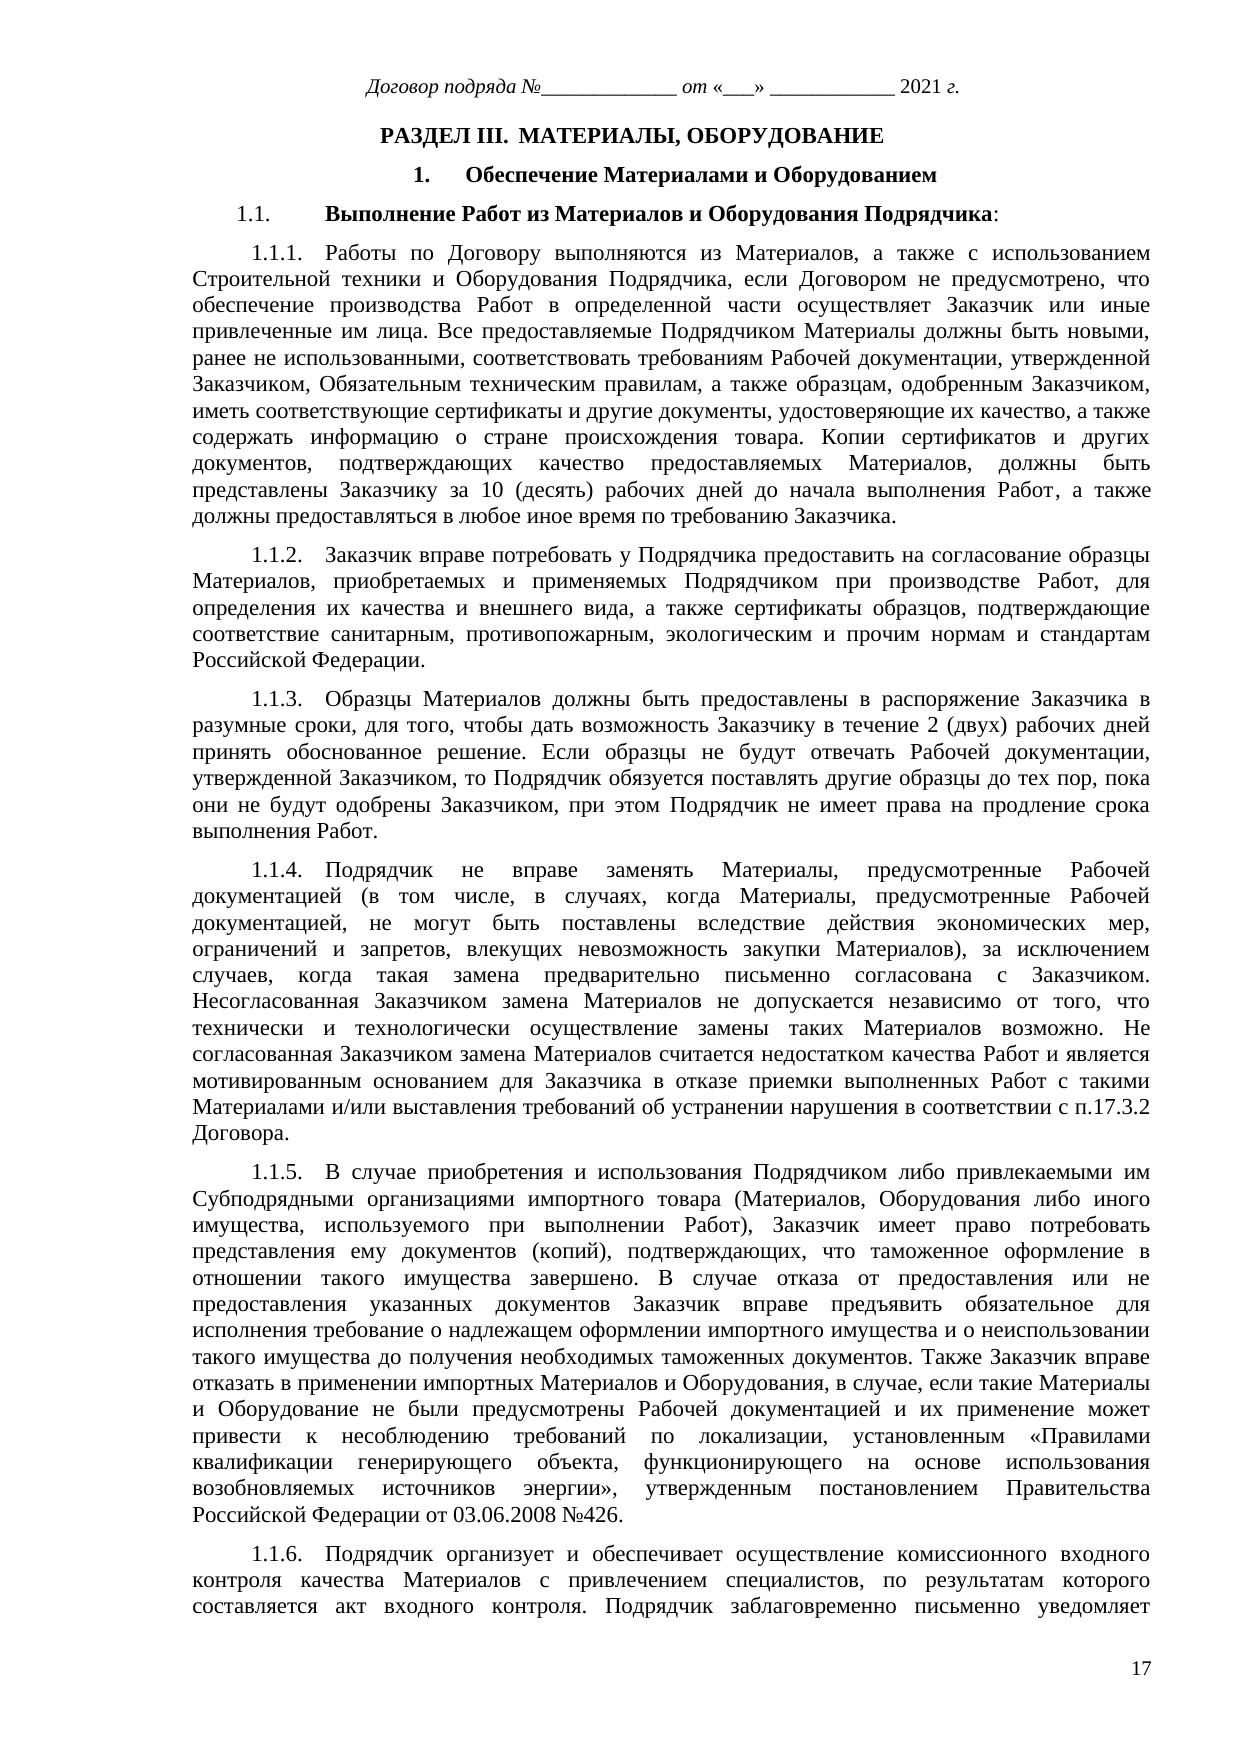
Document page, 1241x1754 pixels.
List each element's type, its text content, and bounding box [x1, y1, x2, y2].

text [192, 1540, 1152, 1619]
text В случае приобретения и использования Подрядчиком либо привлекаемыми им Субподрядными организациями импортного товара (Материалов, Оборудования либо иного имущества, используемого при выполнении Работ), Заказчик имеет право потребовать представления ему документов (копий), подтверждающих, что таможенное оформление в отношении такого имущества завершено. В случае отказа от предоставления или не предоставления указанных документов Заказчик вправе предъявить обязательное для исполнения требование о надлежащем оформлении импортного имущества и о неиспользовании такого имущества до получения необходимых таможенных документов. Также Заказчик вправе отказать в применении импортных Материалов и Оборудования, в случае, если такие Материалы и Оборудование не были предусмотрены Рабочей документацией и их применение может привести к несоблюдению требований по локализации, установленным «Правилами квалификации генерирующего объекта, функционирующего на основе использования возобновляемых источников энергии», утвержденным постановлением Правительства Российской Федерации от 03.06.2008 №426. [192, 1158, 1152, 1527]
text Работы по Договору выполняются из Материалов, а также с использованием Строительной техники и Оборудования Подрядчика, если Договором не предусмотрено, что обеспечение производства Работ в определенной части осуществляет Заказчик или иные привлеченные им лица. Все предоставляемые Подрядчиком Материалы должны быть новыми, ранее не использованными, соответствовать требованиям Рабочей документации, утвержденной Заказчиком, Обязательным техническим правилам, а также образцам, одобренным Заказчиком, иметь соответствующие сертификаты и другие документы, удостоверяющие их качество, а также содержать информацию о стране происхождения товара. Копии сертификатов и других документов, подтверждающих качество предоставляемых Материалов, должны быть представлены Заказчику за 10 (десять) рабочих дней до начала выполнения Работ, а также должны предоставляться в любое иное время по требованию Заказчика. [192, 238, 1152, 528]
text Обеспечение Материалами и Оборудованием [177, 161, 1152, 187]
text Заказчик вправе потребовать у Подрядчика предоставить на согласование образцы Материалов, приобретаемых и применяемых Подрядчиком при производстве Работ, для определения их качества и внешнего вида, а также сертификаты образцов, подтверждающие соответствие санитарным, противопожарным, экологическим и прочим нормам и стандартам Российской Федерации. [192, 541, 1152, 673]
text МАТЕРИАЛЫ, ОБОРУДОВАНИЕ [177, 122, 1152, 148]
text Подрядчик не вправе заменять Материалы, предусмотренные Рабочей документацией (в том числе, в случаях, когда Материалы, предусмотренные Рабочей документацией, не могут быть поставлены вследствие действия экономических мер, ограничений и запретов, влекущих невозможность закупки Материалов), за исключением случаев, когда такая замена предварительно письменно согласована с Заказчиком. Несогласованная Заказчиком замена Материалов не допускается независимо от того, что технически и технологически осуществление замены таких Материалов возможно. Не согласованная Заказчиком замена Материалов считается недостатком качества Работ и является мотивированным основанием для Заказчика в отказе приемки выполненных Работ с такими Материалами и/или выставления требований об устранении нарушения в соответствии с п.17.3.2 Договора. [192, 856, 1152, 1146]
text Образцы Материалов должны быть предоставлены в распоряжение Заказчика в разумные сроки, для того, чтобы дать возможность Заказчику в течение 2 (двух) рабочих дней принять обоснованное решение. Если образцы не будут отвечать Рабочей документации, утвержденной Заказчиком, то Подрядчик обязуется поставлять другие образцы до тех пор, пока они не будут одобрены Заказчиком, при этом Подрядчик не имеет права на продление срока выполнения Работ. [192, 685, 1152, 843]
text Выполнение Работ из Материалов и Оборудования Подрядчика: [177, 200, 1152, 226]
